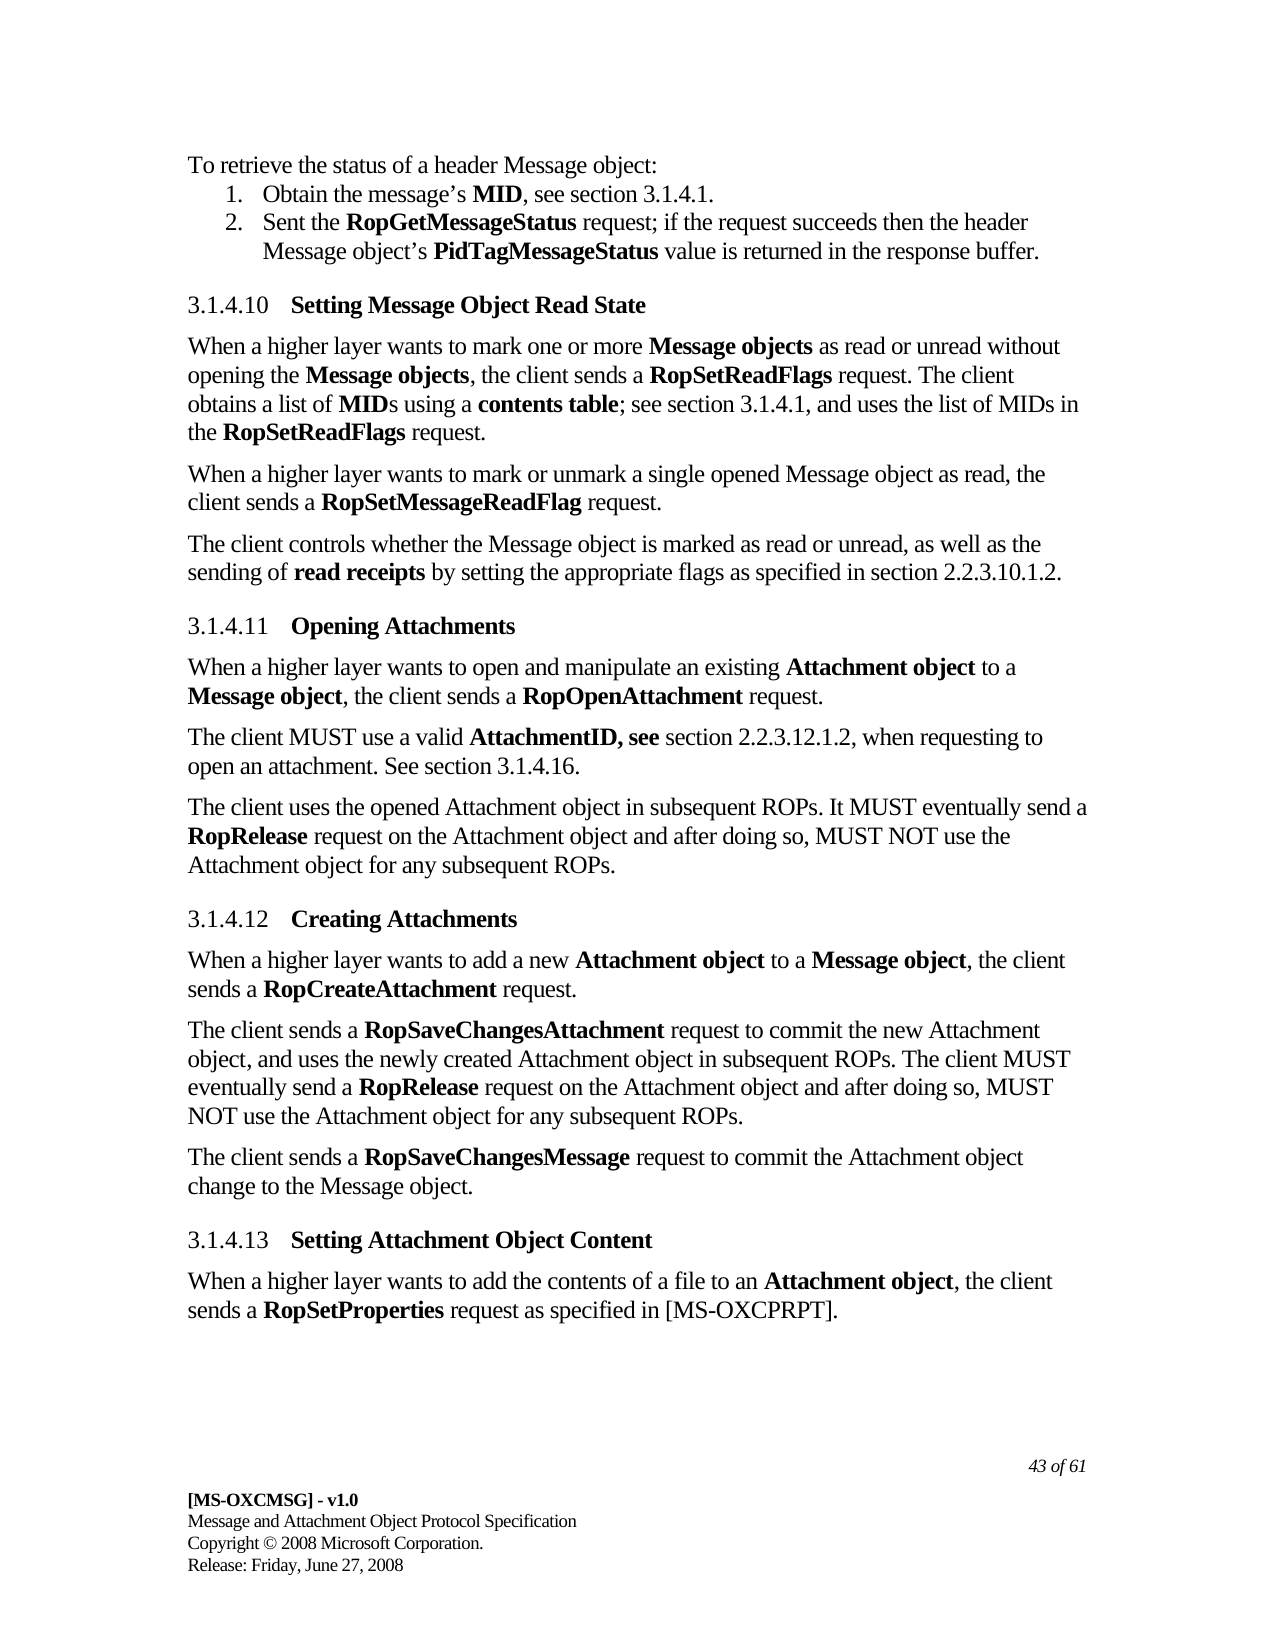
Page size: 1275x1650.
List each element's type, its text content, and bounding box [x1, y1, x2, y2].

list Sent the RopGetMessageStatus request; if the request succeeds then the header Message object’s PidTagMessageStatus value is returned in the response buffer. [225, 207, 1087, 265]
text The client uses the opened Attachment object in subsequent ROPs. It MUST eventually send a RopRelease request on the Attachment object and after doing so, MUST NOT use the Attachment object for any subsequent ROPs. [187, 792, 1087, 879]
text When a higher layer wants to open and manipulate an existing Attachment object to a Message object, the client sends a RopOpenAttachment request. [187, 652, 1087, 710]
text The client MUST use a valid AttachmentID, see section 2.2.3.12.1.2, when requesting to open an attachment. See section 3.1.4.16. [187, 722, 1087, 780]
text When a higher layer wants to mark or unmark a single opened Message object as read, the client sends a RopSetMessageReadFlag request. [187, 459, 1087, 516]
subtitle Setting Attachment Object Content [187, 1225, 1087, 1254]
list Obtain the message’s MID, see section 3.1.4.1. [225, 179, 1087, 207]
subtitle Setting Message Object Read State [187, 290, 1087, 319]
text When a higher layer wants to add the contents of a file to an Attachment object, the client sends a RopSetProperties request as specified in [MS-OXCPRPT]. [187, 1266, 1087, 1324]
text To retrieve the status of a header Message object: [187, 150, 1087, 179]
text When a higher layer wants to add a new Attachment object to a Message object, the client sends a RopCreateAttachment request. [187, 945, 1087, 1002]
text The client controls whether the Message object is marked as read or unread, as well as the sending of read receipts by setting the appropriate flags as specified in section 2.2.3.10.1.2. [187, 529, 1087, 586]
subtitle Opening Attachments [187, 611, 1087, 640]
text The client sends a RopSaveChangesMessage request to commit the Attachment object change to the Message object. [187, 1142, 1087, 1200]
subtitle Creating Attachments [187, 904, 1087, 932]
text When a higher layer wants to mark one or more Message objects as read or unread without opening the Message objects, the client sends a RopSetReadFlags request. The client obtains a list of MIDs using a contents table; see section 3.1.4.1, and uses the list of MIDs in the RopSetReadFlags request. [187, 331, 1087, 446]
text The client sends a RopSaveChangesAttachment request to commit the new Attachment object, and uses the newly created Attachment object in subsequent ROPs. The client MUST eventually send a RopRelease request on the Attachment object and after doing so, MUST NOT use the Attachment object for any subsequent ROPs. [187, 1015, 1087, 1130]
